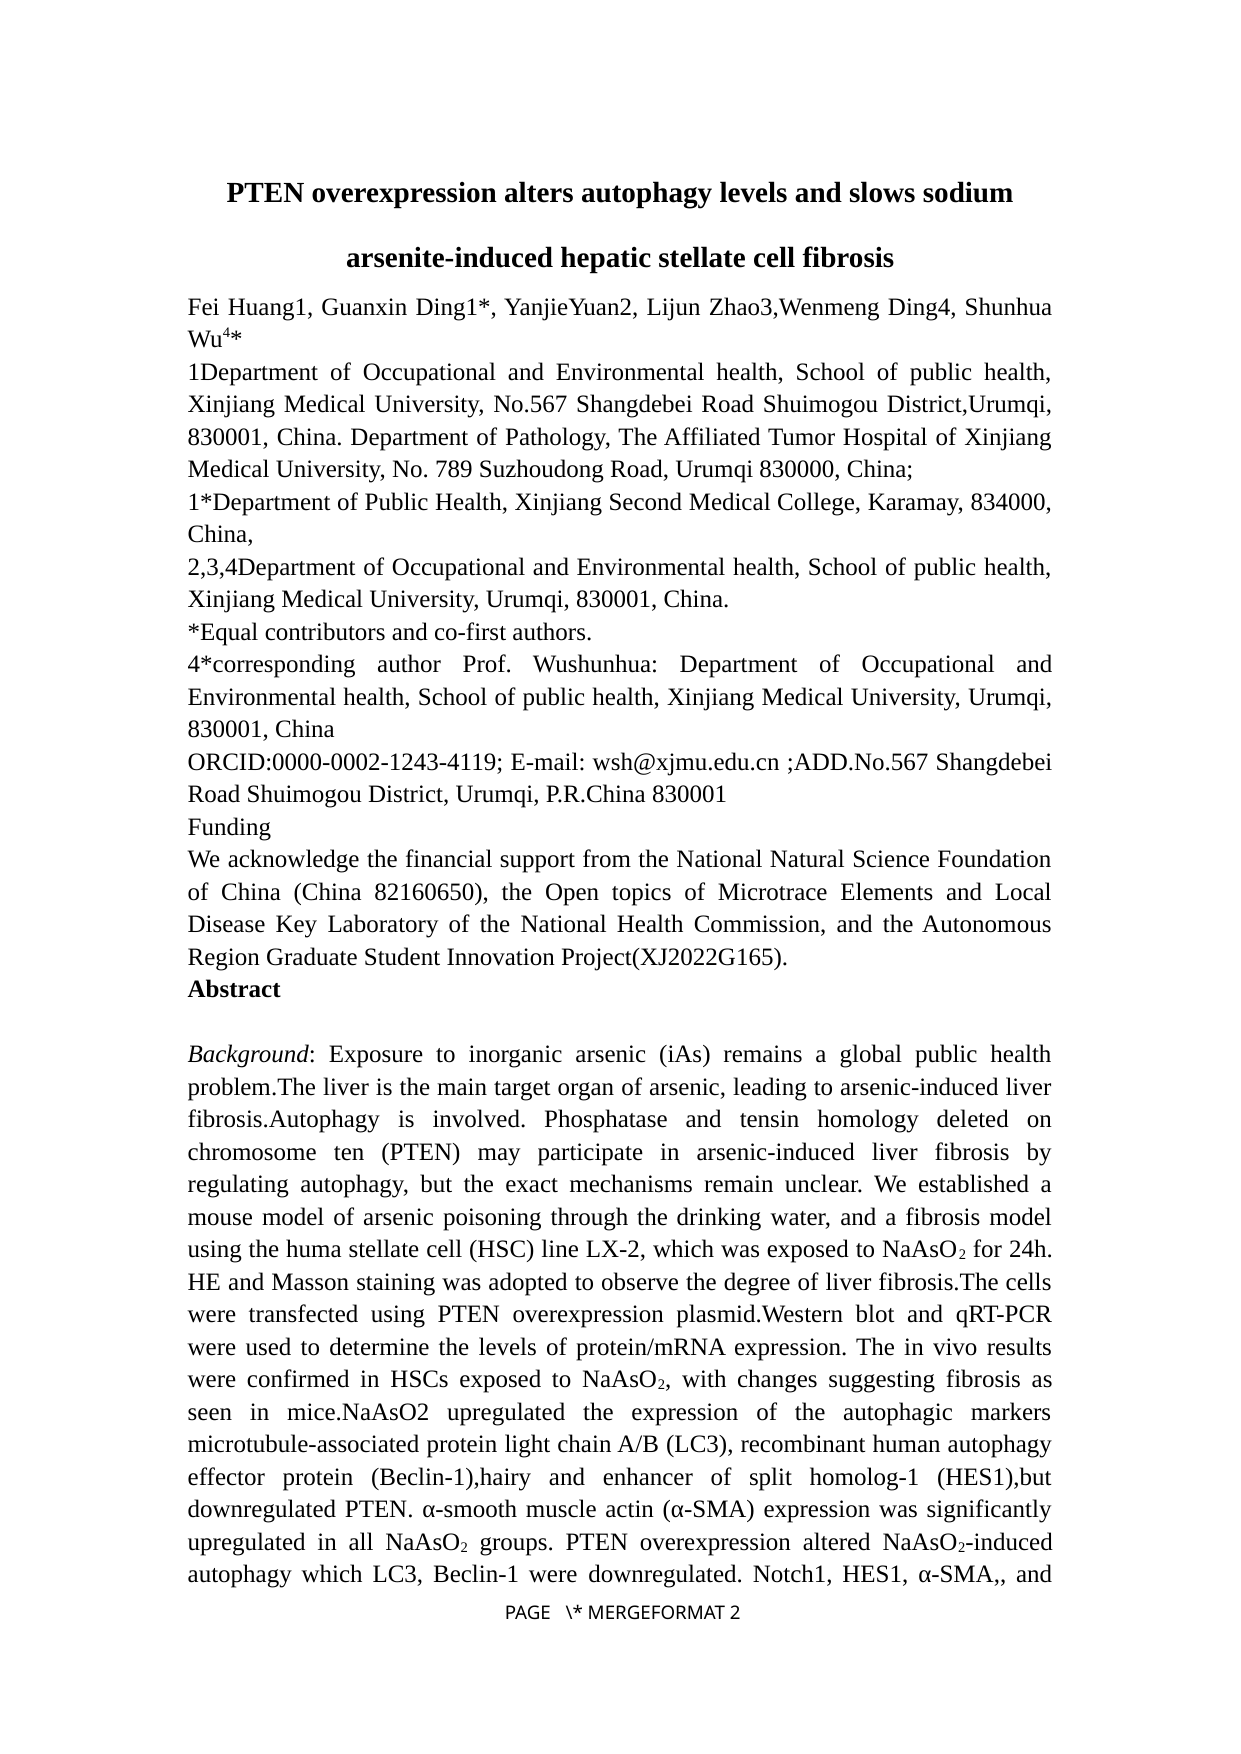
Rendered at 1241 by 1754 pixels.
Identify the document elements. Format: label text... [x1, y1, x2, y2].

text PTEN overexpression alters autophagy levels and slows sodium arsenite-induced hepatic stellate cell fibrosis [187, 160, 1053, 290]
text *Equal contributors and co-first authors. [187, 615, 1053, 647]
text Funding [187, 810, 1053, 842]
text 1*Department of Public Health, Xinjiang Second Medical College, Karamay, 834000, China, [187, 485, 1053, 550]
text We acknowledge the financial support from the National Natural Science Foundation of China (China 82160650), the Open topics of Microtrace Elements and Local Disease Key Laboratory of the National Health Commission, and the Autonomous Region Graduate Student Innovation Project(XJ2022G165). [187, 842, 1053, 972]
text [187, 1037, 1053, 1590]
text 4*corresponding author Prof. Wushunhua: Department of Occupational and Environmental health, School of public health, Xinjiang Medical University, Urumqi, 830001, China [187, 647, 1053, 745]
text Abstract [187, 972, 1053, 1005]
text ORCID:0000-0002-1243-4119; E-mail: wsh@xjmu.edu.cn ;ADD.No.567 Shangdebei Road Shuimogou District, Urumqi, P.R.China 830001 [187, 745, 1053, 810]
text 1Department of Occupational and Environmental health, School of public health, Xinjiang Medical University, No.567 Shangdebei Road Shuimogou District,Urumqi, 830001, China. Department of Pathology, The Affiliated Tumor Hospital of Xinjiang Medical University, No. 789 Suzhoudong Road, Urumqi 830000, China; [187, 355, 1053, 485]
text 2,3,4Department of Occupational and Environmental health, School of public health, Xinjiang Medical University, Urumqi, 830001, China. [187, 550, 1053, 615]
text Fei Huang1, Guanxin Ding1*, YanjieYuan2, Lijun Zhao3,Wenmeng Ding4, Shunhua Wu4* [187, 290, 1053, 355]
